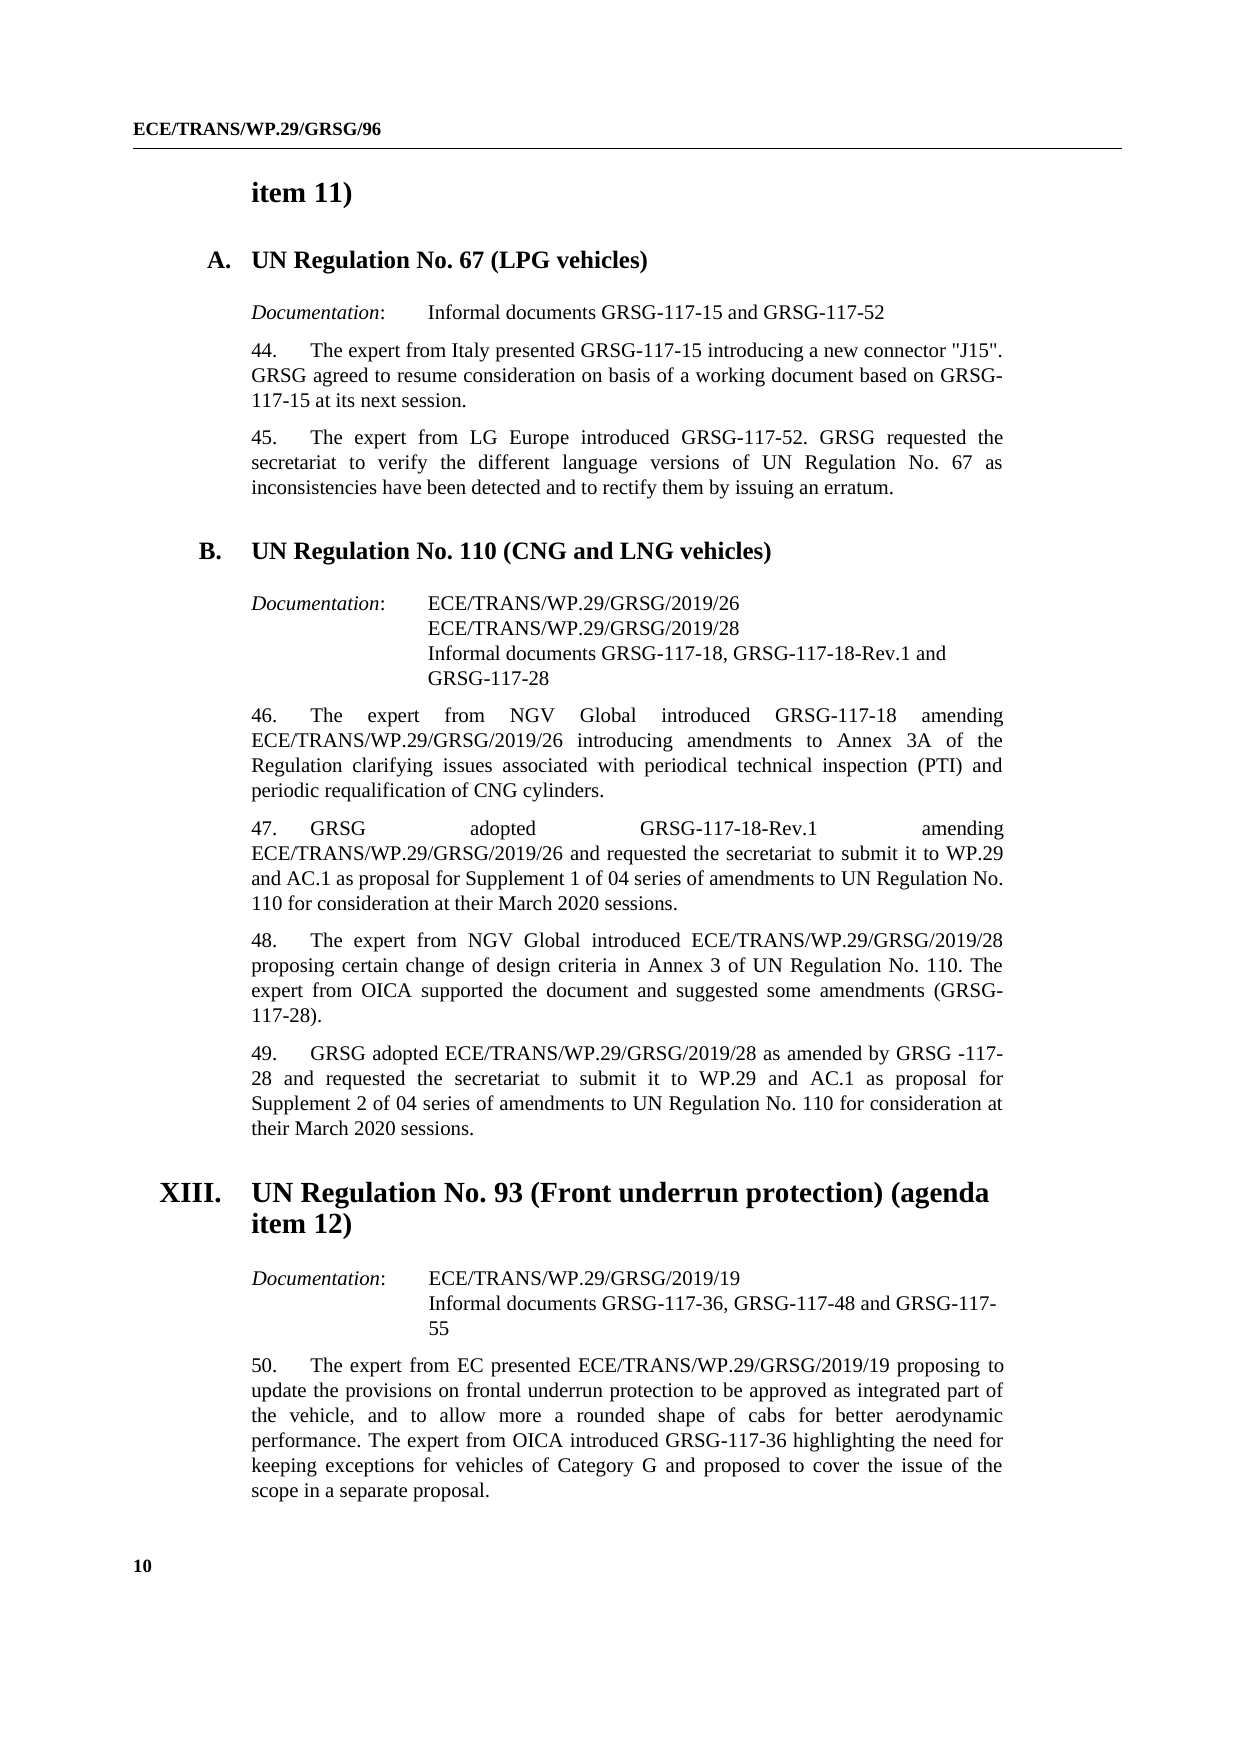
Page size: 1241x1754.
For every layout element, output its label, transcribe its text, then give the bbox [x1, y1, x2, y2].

text Documentation: ECE/TRANS/WP.29/GRSG/2019/19 Informal documents GRSG-117-36, GRSG-117-48 and GRSG-117-55 [252, 1265, 1004, 1340]
text 44. The expert from Italy presented GRSG-117-15 introducing a new connector "J15". GRSG agreed to resume consideration on basis of a working document based on GRSG-117-15 at its next session. [251, 337, 1004, 412]
text 49. GRSG adopted ECE/TRANS/WP.29/GRSG/2019/28 as amended by GRSG -117-28 and requested the secretariat to submit it to WP.29 and AC.1 as proposal for Supplement 2 of 04 series of amendments to UN Regulation No. 110 for consideration at their March 2020 sessions. [251, 1040, 1004, 1140]
text 46. The expert from NGV Global introduced GRSG-117-18 amending ECE/TRANS/WP.29/GRSG/2019/26 introducing amendments to Annex 3A of the Regulation clarifying issues associated with periodical technical inspection (PTI) and periodic requalification of CNG cylinders. [251, 702, 1004, 802]
text 47. GRSG adopted GRSG-117-18-Rev.1 amending ECE/TRANS/WP.29/GRSG/2019/26 and requested the secretariat to submit it to WP.29 and AC.1 as proposal for Supplement 1 of 04 series of amendments to UN Regulation No. 110 for consideration at their March 2020 sessions. [251, 815, 1004, 915]
text Documentation: ECE/TRANS/WP.29/GRSG/2019/26 ECE/TRANS/WP.29/GRSG/2019/28 Informal documents GRSG-117-18, GRSG-117-18-Rev.1 and GRSG-117-28 [251, 590, 1004, 690]
text 45. The expert from LG Europe introduced GRSG-117-52. GRSG requested the secretariat to verify the different language versions of UN Regulation No. 67 as inconsistencies have been detected and to rectify them by issuing an erratum. [251, 424, 1004, 499]
text 50. The expert from EC presented ECE/TRANS/WP.29/GRSG/2019/19 proposing to update the provisions on frontal underrun protection to be approved as integrated part of the vehicle, and to allow more a rounded shape of cabs for better aerodynamic performance. The expert from OICA introduced GRSG-117-36 highlighting the need for keeping exceptions for vehicles of Category G and proposed to cover the issue of the scope in a separate proposal. [251, 1352, 1004, 1502]
text A. UN Regulation No. 67 (LPG vehicles) [207, 246, 1004, 274]
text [133, 177, 1004, 208]
text XIII. UN Regulation No. 93 (Front underrun protection) (agenda item 12) [133, 1177, 1004, 1240]
text B. UN Regulation No. 110 (CNG and LNG vehicles) [133, 537, 1004, 565]
text Documentation: Informal documents GRSG-117-15 and GRSG-117-52 [251, 299, 1004, 324]
text 48. The expert from NGV Global introduced ECE/TRANS/WP.29/GRSG/2019/28 proposing certain change of design criteria in Annex 3 of UN Regulation No. 110. The expert from OICA supported the document and suggested some amendments (GRSG-117-28). [251, 927, 1004, 1027]
